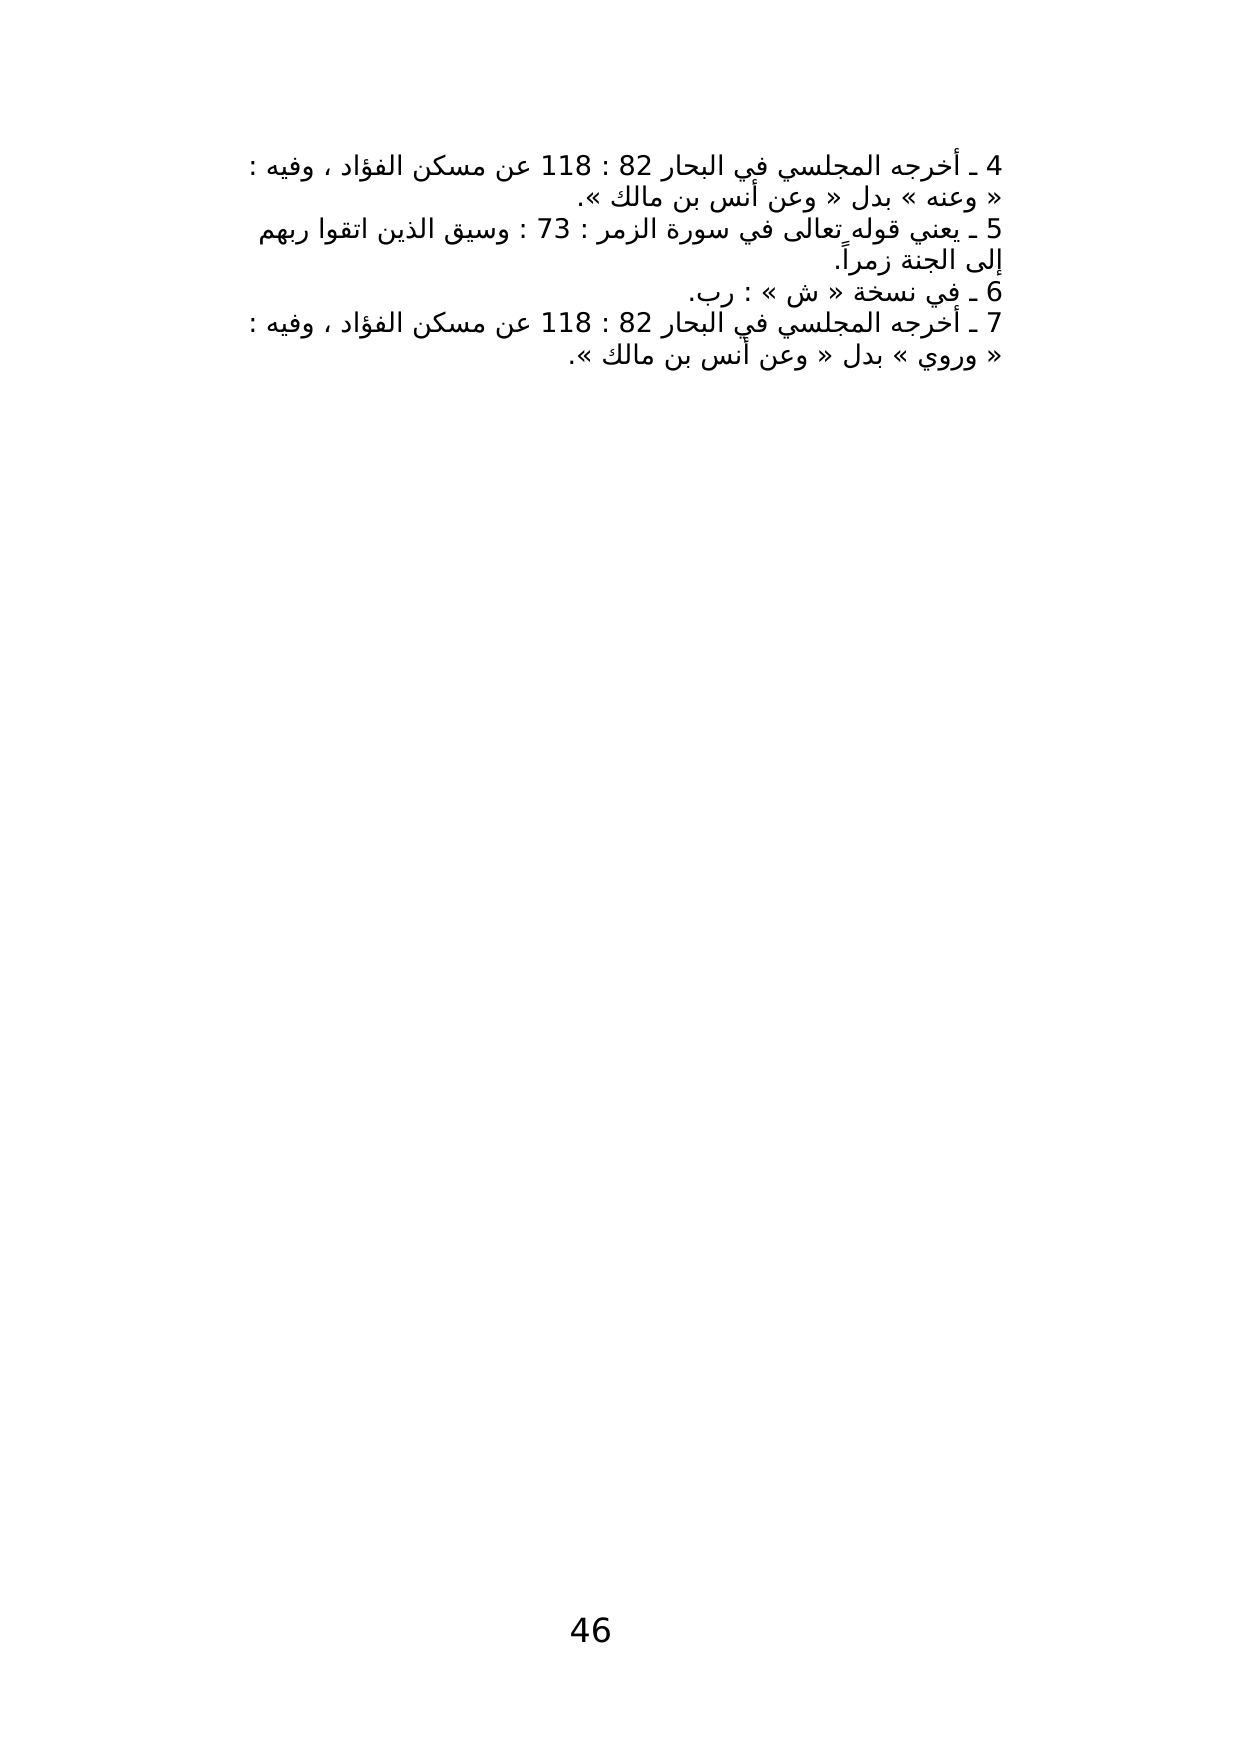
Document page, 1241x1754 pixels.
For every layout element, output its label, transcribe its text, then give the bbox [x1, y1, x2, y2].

text 7 ـ أخرجه المجلسي في البحار 82 : 118 عن مسكن الفؤاد ، وفيه : « وروي » بدل « وعن أنس بن مالك ». [237, 308, 1003, 371]
text 6 ـ في نسخة « ش » : رب. [237, 276, 1003, 308]
text 4 ـ أخرجه المجلسي في البحار 82 : 118 عن مسكن الفؤاد ، وفيه : « وعنه » بدل « وعن أنس بن مالك ». [237, 150, 1003, 213]
text 5 ـ يعني قوله تعالى في سورة الزمر : 73 : وسيق الذين اتقوا ربهم إلى الجنة زمراً. [237, 213, 1003, 276]
